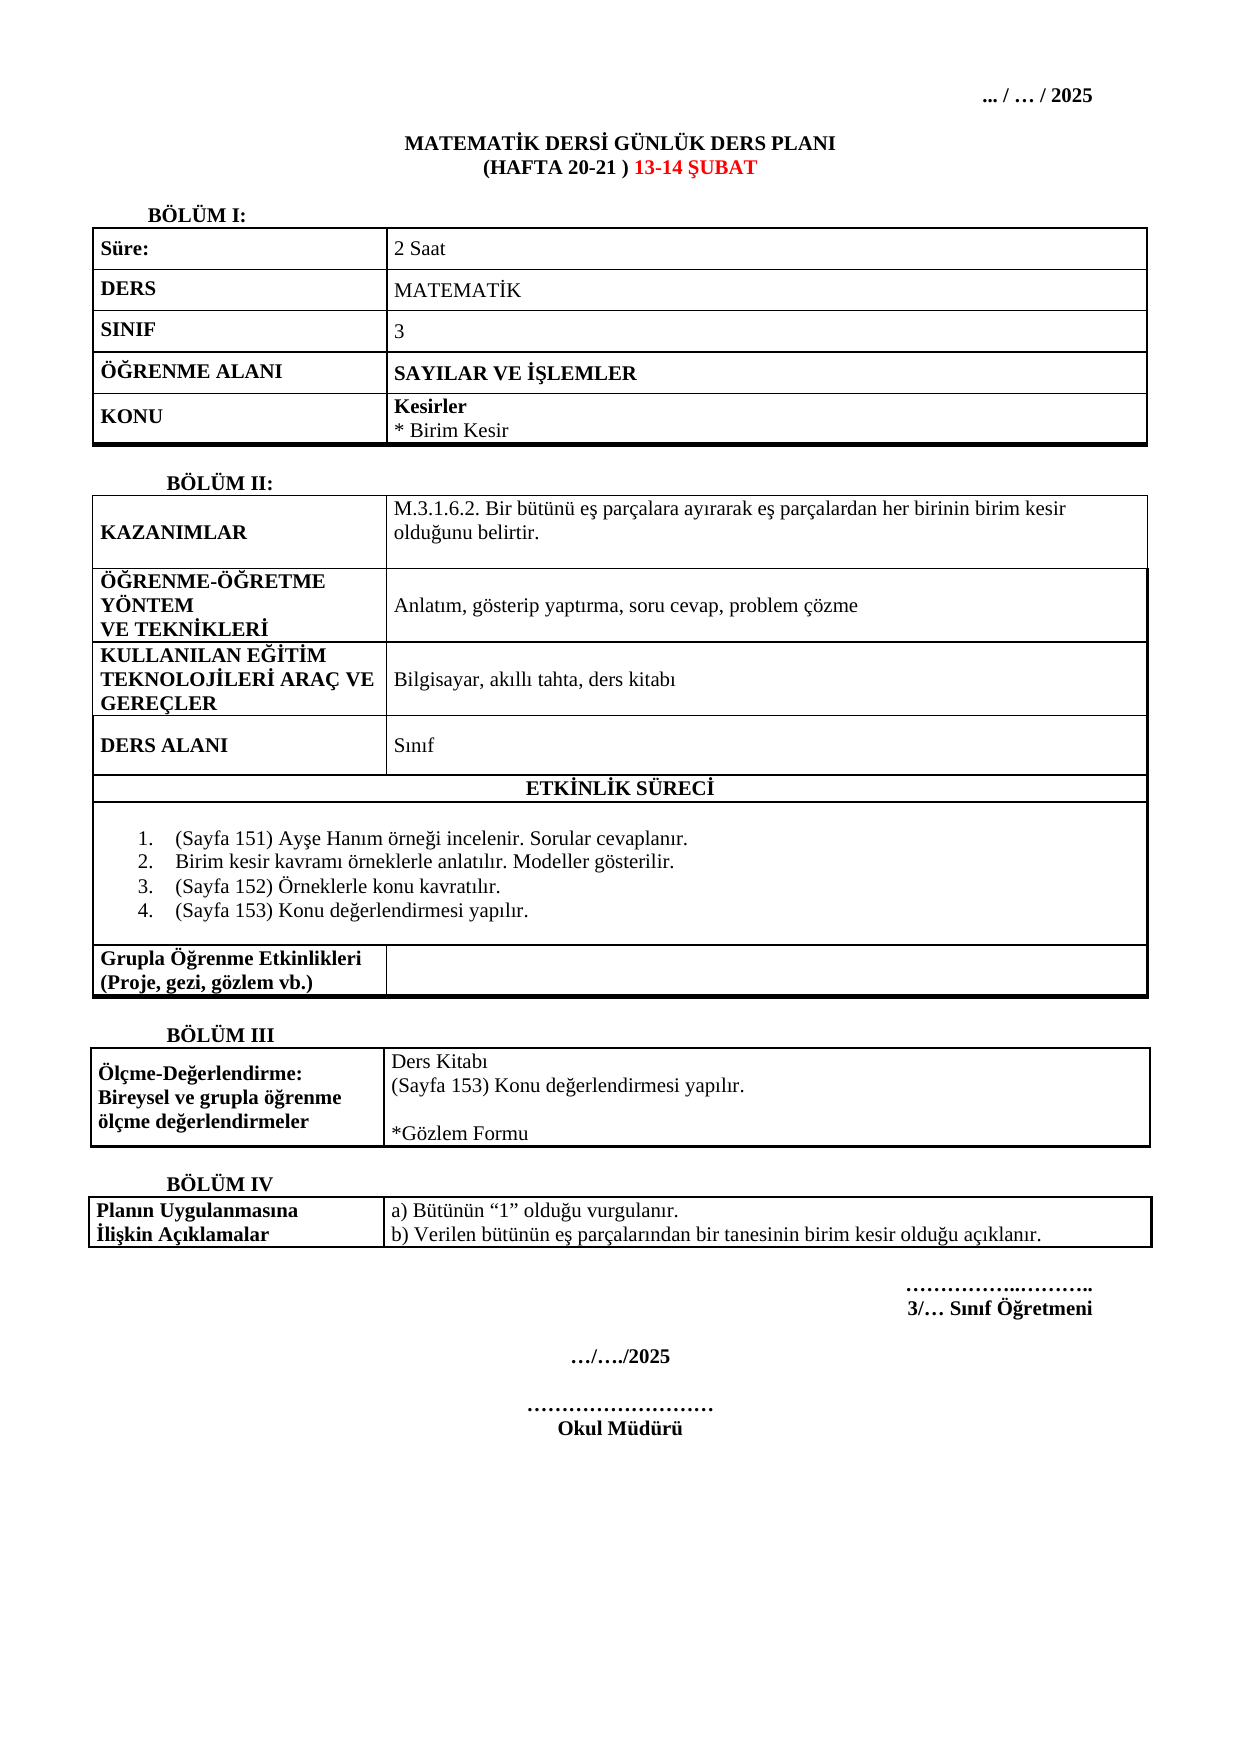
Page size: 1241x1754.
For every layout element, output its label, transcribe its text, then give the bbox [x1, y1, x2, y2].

table_cell DERS ALANI [94, 716, 386, 774]
text ……………………… [148, 1392, 1092, 1416]
subtitle BÖLÜM IV [148, 1172, 1092, 1196]
table_cell Grupla Öğrenme Etkinlikleri (Proje, gezi, gözlem vb.) [94, 946, 386, 994]
table_header Süre: [94, 229, 386, 268]
text ... / … / 2025 [148, 83, 1092, 107]
table_cell Sınıf [387, 716, 1146, 774]
table_cell Anlatım, gösterip yaptırma, soru cevap, problem çözme [387, 569, 1146, 641]
table_header 2 Saat [388, 229, 1146, 268]
table_header KAZANIMLAR [93, 496, 386, 568]
table_header Ölçme-Değerlendirme: Bireysel ve grupla öğrenme ölçme değerlendirmeler [92, 1049, 383, 1145]
text Okul Müdürü [148, 1416, 1092, 1440]
table_header a) Bütünün “1” olduğu vurgulanır. b) Verilen bütünün eş parçalarından bir tanesinin birim kesir olduğu açıklanır. [385, 1198, 1150, 1246]
table_cell SINIF [94, 311, 386, 351]
table_header M.3.1.6.2. Bir bütünü eş parçalara ayırarak eş parçalardan her birinin birim kesir olduğunu belirtir. [387, 496, 1147, 568]
table_cell MATEMATİK [388, 270, 1146, 310]
table_cell Kesirler * Birim Kesir [388, 394, 1146, 442]
table_cell DERS [94, 270, 386, 310]
text ……………..……….. [148, 1272, 1092, 1296]
text BÖLÜM I: [148, 203, 1092, 227]
table_cell KULLANILAN EĞİTİM TEKNOLOJİLERİ ARAÇ VE GEREÇLER [93, 643, 386, 715]
text …/…./2025 [148, 1344, 1092, 1368]
subtitle BÖLÜM III [148, 1023, 1092, 1047]
table_cell ETKİNLİK SÜRECİ [94, 776, 1146, 801]
text 3/… Sınıf Öğretmeni [148, 1296, 1092, 1320]
table_header Ders Kitabı (Sayfa 153) Konu değerlendirmesi yapılır. *Gözlem Formu [385, 1049, 1149, 1145]
table_cell SAYILAR VE İŞLEMLER [388, 353, 1146, 392]
table_cell (Sayfa 151) Ayşe Hanım örneği incelenir. Sorular cevaplanır. Birim kesir kavramı örneklerle anlatılır. Modeller gösterilir. (Sayfa 152) Örneklerle konu kavratılır. (Sayfa 153) Konu değerlendirmesi yapılır. [94, 803, 1146, 944]
table_cell Bilgisayar, akıllı tahta, ders kitabı [387, 643, 1146, 715]
table_cell [387, 946, 1146, 994]
table_cell ÖĞRENME ALANI [94, 353, 386, 392]
table_cell KONU [94, 394, 386, 442]
table_header Planın Uygulanmasına İlişkin Açıklamalar [90, 1198, 383, 1246]
text BÖLÜM II: [148, 471, 1092, 495]
text MATEMATİK DERSİ GÜNLÜK DERS PLANI [148, 131, 1092, 155]
table_cell ÖĞRENME-ÖĞRETME YÖNTEM VE TEKNİKLERİ [93, 569, 386, 641]
text (HAFTA 20-21 ) 13-14 ŞUBAT [148, 155, 1092, 179]
table_cell 3 [388, 311, 1146, 351]
